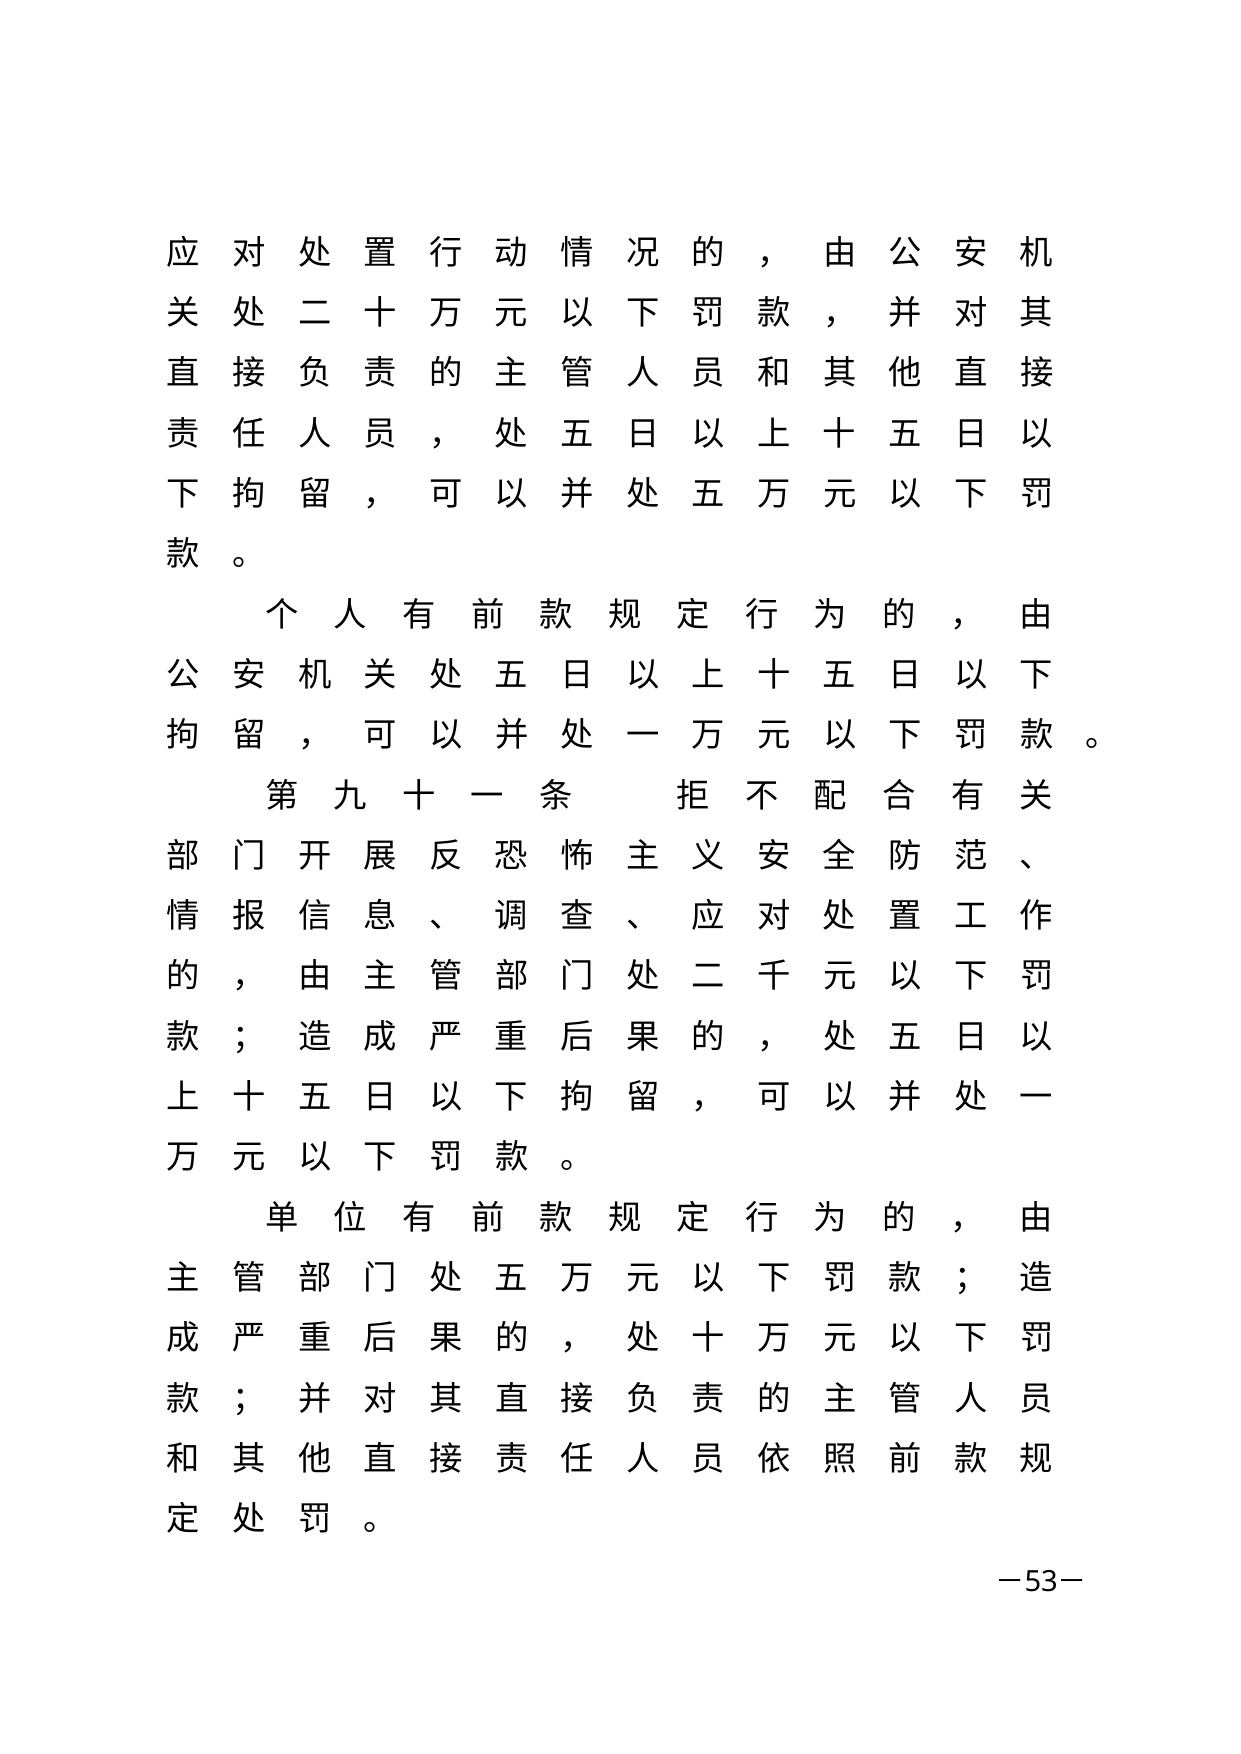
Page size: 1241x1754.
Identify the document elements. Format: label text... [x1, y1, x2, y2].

text 第九十一条 拒不配合有关部门开展反恐怖主义安全防范、情报信息、调查、应对处置工作的，由主管部门处二千元以下罚款；造成严重后果的，处五日以上十五日以下拘留，可以并处一万元以下罚款。 [167, 762, 1085, 1184]
text 单位有前款规定行为的，由主管部门处五万元以下罚款；造成严重后果的，处十万元以下罚款；并对其直接负责的主管人员和其他直接责任人员依照前款规定处罚。 [167, 1184, 1085, 1546]
text 个人有前款规定行为的，由公安机关处五日以上十五日以下拘留，可以并处一万元以下罚款。 [167, 581, 1085, 762]
